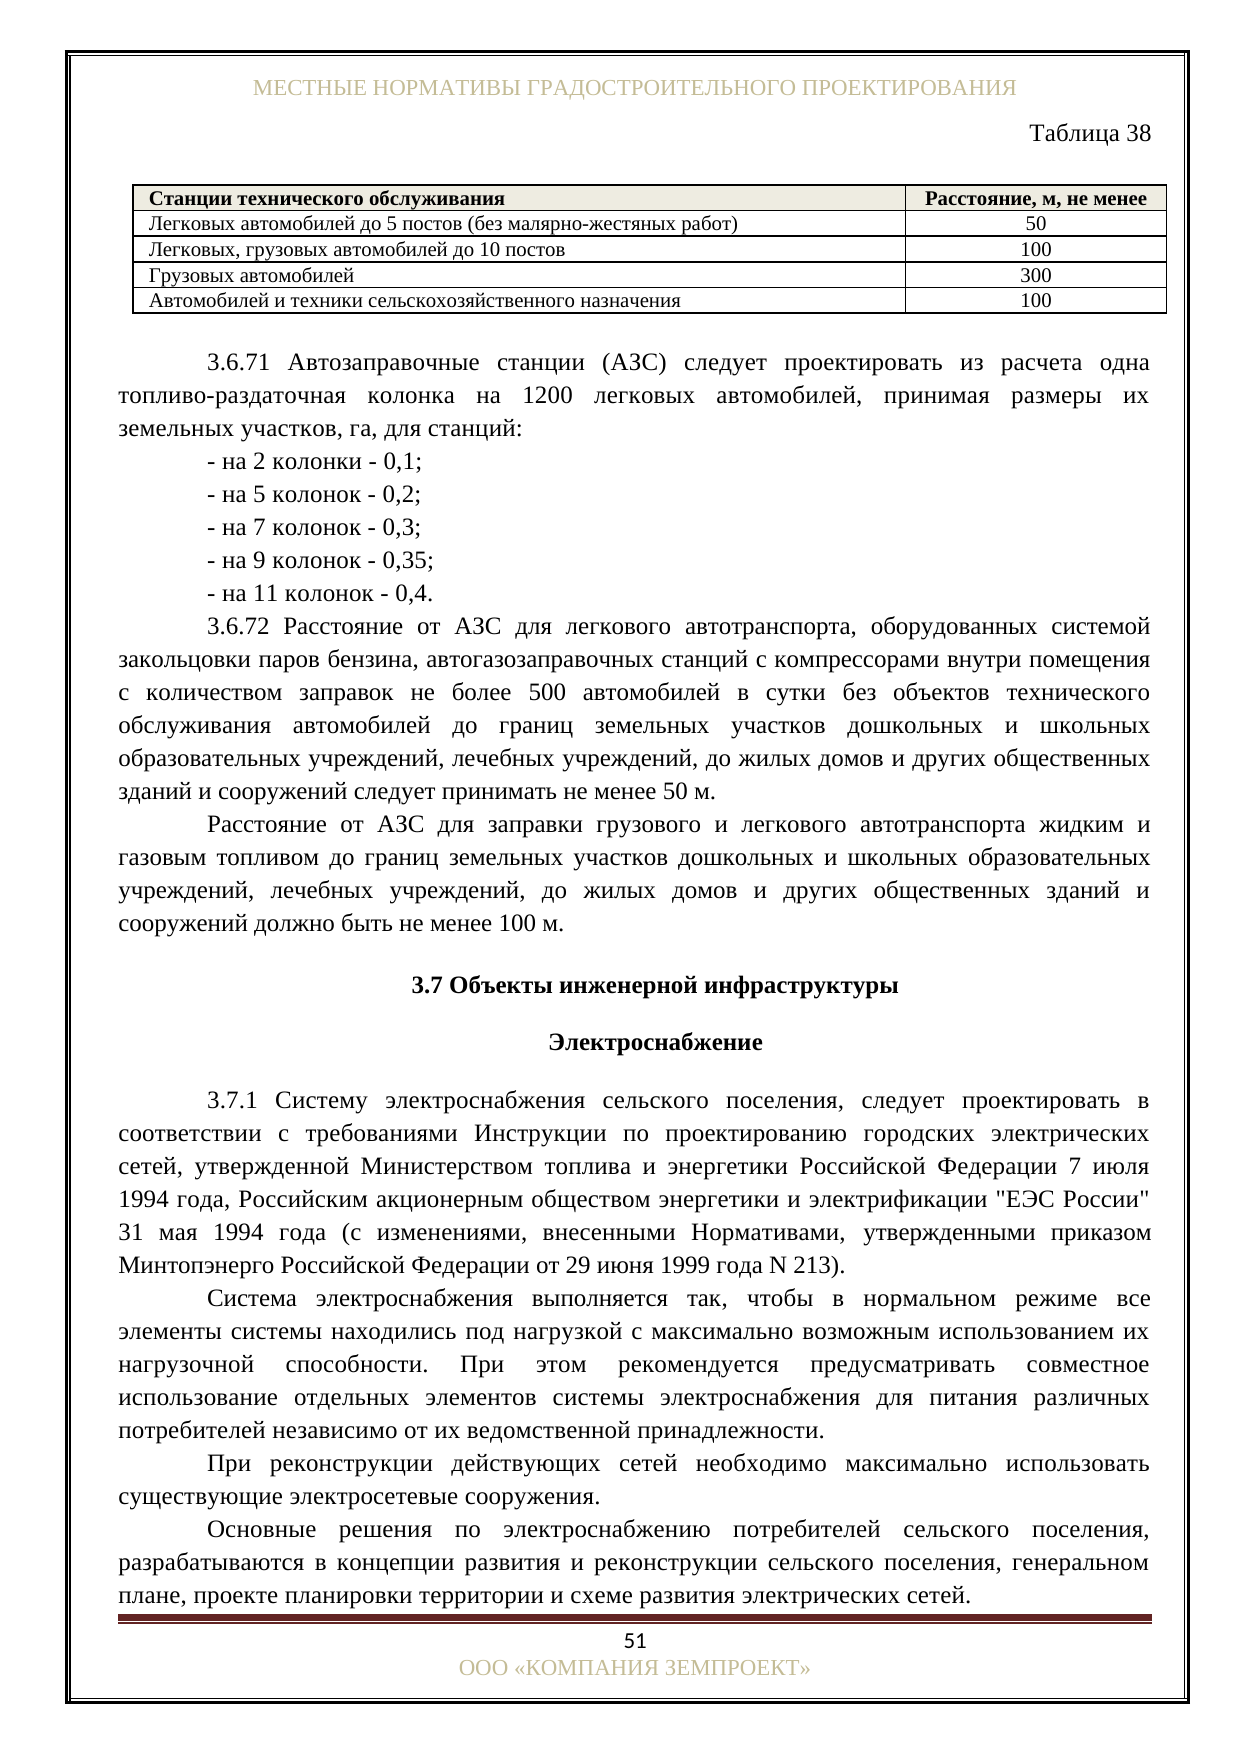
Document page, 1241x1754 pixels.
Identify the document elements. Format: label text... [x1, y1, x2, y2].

text Расстояние от АЗС для заправки грузового и легкового автотранспорта жидким и газовым топливом до границ земельных участков дошкольных и школьных образовательных учреждений, лечебных учреждений, до жилых домов и других общественных зданий и сооружений должно быть не менее 100 м. [118, 809, 1152, 937]
text 3.6.71 Автозаправочные станции (АЗС) следует проектировать из расчета одна топливо-раздаточная колонка на 1200 легковых автомобилей, принимая размеры их земельных участков, га, для станций: [118, 347, 1152, 442]
table_cell 300 [906, 263, 1166, 287]
text 3.7 Объекты инженерной инфраструктуры [118, 970, 1152, 999]
text - на 2 колонки - 0,1; [118, 446, 1152, 475]
table_cell Грузовых автомобилей [134, 263, 905, 287]
text - на 11 колонок - 0,4. [118, 578, 1152, 607]
text 3.6.72 Расстояние от АЗС для легкового автотранспорта, оборудованных системой закольцовки паров бензина, автогазозаправочных станций с компрессорами внутри помещения с количеством заправок не более 500 автомобилей в сутки без объектов технического обслуживания автомобилей до границ земельных участков дошкольных и школьных образовательных учреждений, лечебных учреждений, до жилых домов и других общественных зданий и сооружений следует принимать не менее 50 м. [118, 611, 1152, 805]
table_cell 100 [906, 237, 1166, 261]
table_header Расстояние, м, не менее [906, 186, 1166, 210]
text - на 5 колонок - 0,2; [118, 479, 1152, 508]
table_header Станции технического обслуживания [134, 186, 905, 210]
text - на 7 колонок - 0,3; [118, 512, 1152, 541]
table_cell Легковых, грузовых автомобилей до 10 постов [134, 237, 905, 261]
text При реконструкции действующих сетей необходимо максимально использовать существующие электросетевые сооружения. [118, 1448, 1152, 1510]
table_cell Легковых автомобилей до 5 постов (без малярно-жестяных работ) [134, 211, 905, 235]
text 3.7.1 Систему электроснабжения сельского поселения, следует проектировать в соответствии с требованиями Инструкции по проектированию городских электрических сетей, утвержденной Министерством топлива и энергетики Российской Федерации 7 июля 1994 года, Российским акционерным обществом энергетики и электрификации "ЕЭС России" 31 мая 1994 года (с изменениями, внесенными Нормативами, утвержденными приказом Минтопэнерго Российской Федерации от 29 июня 1999 года N 213). [118, 1085, 1152, 1279]
table_cell 50 [906, 211, 1166, 235]
table_cell Автомобилей и техники сельскохозяйственного назначения [134, 288, 905, 312]
text Система электроснабжения выполняется так, чтобы в нормальном режиме все элементы системы находились под нагрузкой с максимально возможным использованием их нагрузочной способности. При этом рекомендуется предусматривать совместное использование отдельных элементов системы электроснабжения для питания различных потребителей независимо от их ведомственной принадлежности. [118, 1283, 1152, 1444]
text - на 9 колонок - 0,35; [118, 545, 1152, 574]
text Таблица 38 [118, 118, 1152, 147]
text Электроснабжение [118, 1027, 1152, 1056]
text Основные решения по электроснабжению потребителей сельского поселения, разрабатываются в концепции развития и реконструкции сельского поселения, генеральном плане, проекте планировки территории и схеме развития электрических сетей. [118, 1514, 1152, 1609]
table_cell 100 [906, 288, 1166, 312]
